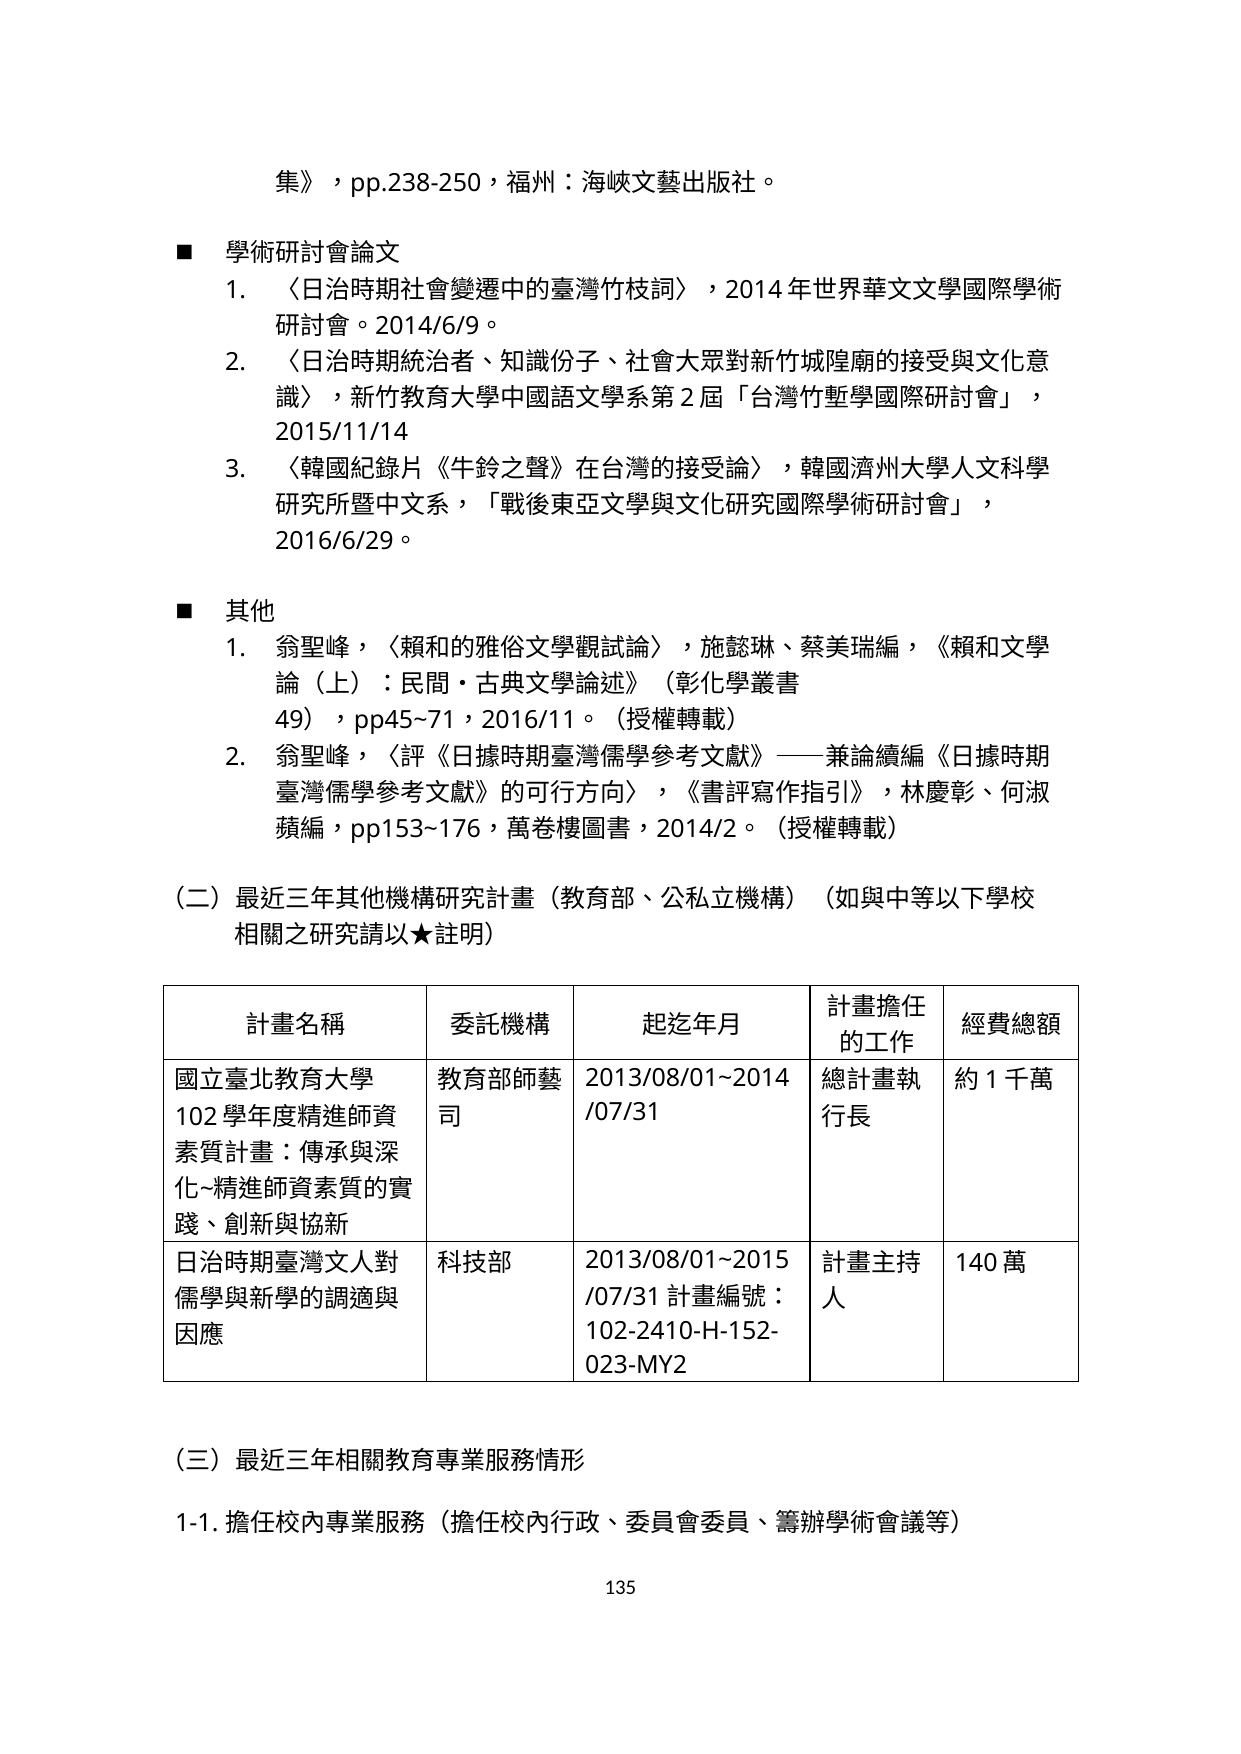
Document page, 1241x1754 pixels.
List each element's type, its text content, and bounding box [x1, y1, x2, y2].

list 〈日治時期社會變遷中的臺灣竹枝詞〉，2014年世界華文文學國際學術研討會。2014/6/9。 [225, 269, 1065, 342]
table_cell 教育部師藝司 [427, 1060, 573, 1241]
list 〈韓國紀錄片《牛鈴之聲》在台灣的接受論〉，韓國濟州大學人文科學研究所暨中文系，「戰後東亞文學與文化研究國際學術研討會」，2016/6/29。 [225, 448, 1065, 557]
list 〈日治時期統治者、知識份子、社會大眾對新竹城隍廟的接受與文化意識〉，新竹教育大學中國語文學系第2屆「台灣竹塹學國際研討會」，2015/11/14 [225, 342, 1065, 448]
table_header 計畫名稱 [164, 986, 426, 1059]
table_cell 國立臺北教育大學102學年度精進師資素質計畫：傳承與深化~精進師資素質的實踐、創新與協新 [164, 1060, 426, 1241]
text （三）最近三年相關教育專業服務情形 [160, 1441, 1065, 1477]
table_header 計畫擔任的工作 [811, 986, 943, 1059]
list 學術研討會論文 [175, 233, 1065, 269]
table_header 起迄年月 [574, 986, 809, 1059]
table_cell 2013/08/01~2015/07/31計畫編號：102-2410-H-152-023-MY2 [574, 1242, 809, 1381]
list 翁聖峰，〈賴和的雅俗文學觀試論〉，施懿琳、蔡美瑞編，《賴和文學論（上）：民間•古典文學論述》（彰化學叢書49），pp45~71，2016/11。（授權轉載） [225, 627, 1065, 736]
table_cell 約1千萬 [944, 1060, 1078, 1241]
table_cell 2013/08/01~2014/07/31 [574, 1060, 809, 1241]
table_cell 科技部 [427, 1242, 573, 1381]
table_cell 計畫主持人 [811, 1242, 943, 1381]
table_cell 日治時期臺灣文人對儒學與新學的調適與因應 [164, 1242, 426, 1381]
list 翁聖峰，〈評《日據時期臺灣儒學參考文獻》——兼論續編《日據時期臺灣儒學參考文獻》的可行方向〉，《書評寫作指引》，林慶彰、何淑蘋編，pp153~176，萬卷樓圖書，2014/2。（授權轉載） [225, 736, 1065, 845]
list 其他 [175, 591, 1065, 627]
text （二）最近三年其他機構研究計畫（教育部、公私立機構）（如與中等以下學校 相關之研究請以★註明） [160, 879, 1065, 951]
table_header 委託機構 [427, 986, 573, 1059]
table_cell 140萬 [944, 1242, 1078, 1381]
text 1-1. 擔任校內專業服務（擔任校內行政、委員會委員、籌辦學術會議等） [175, 1502, 1065, 1538]
table_cell 總計畫執行長 [811, 1060, 943, 1241]
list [225, 162, 1065, 199]
table_header 經費總額 [944, 986, 1078, 1059]
